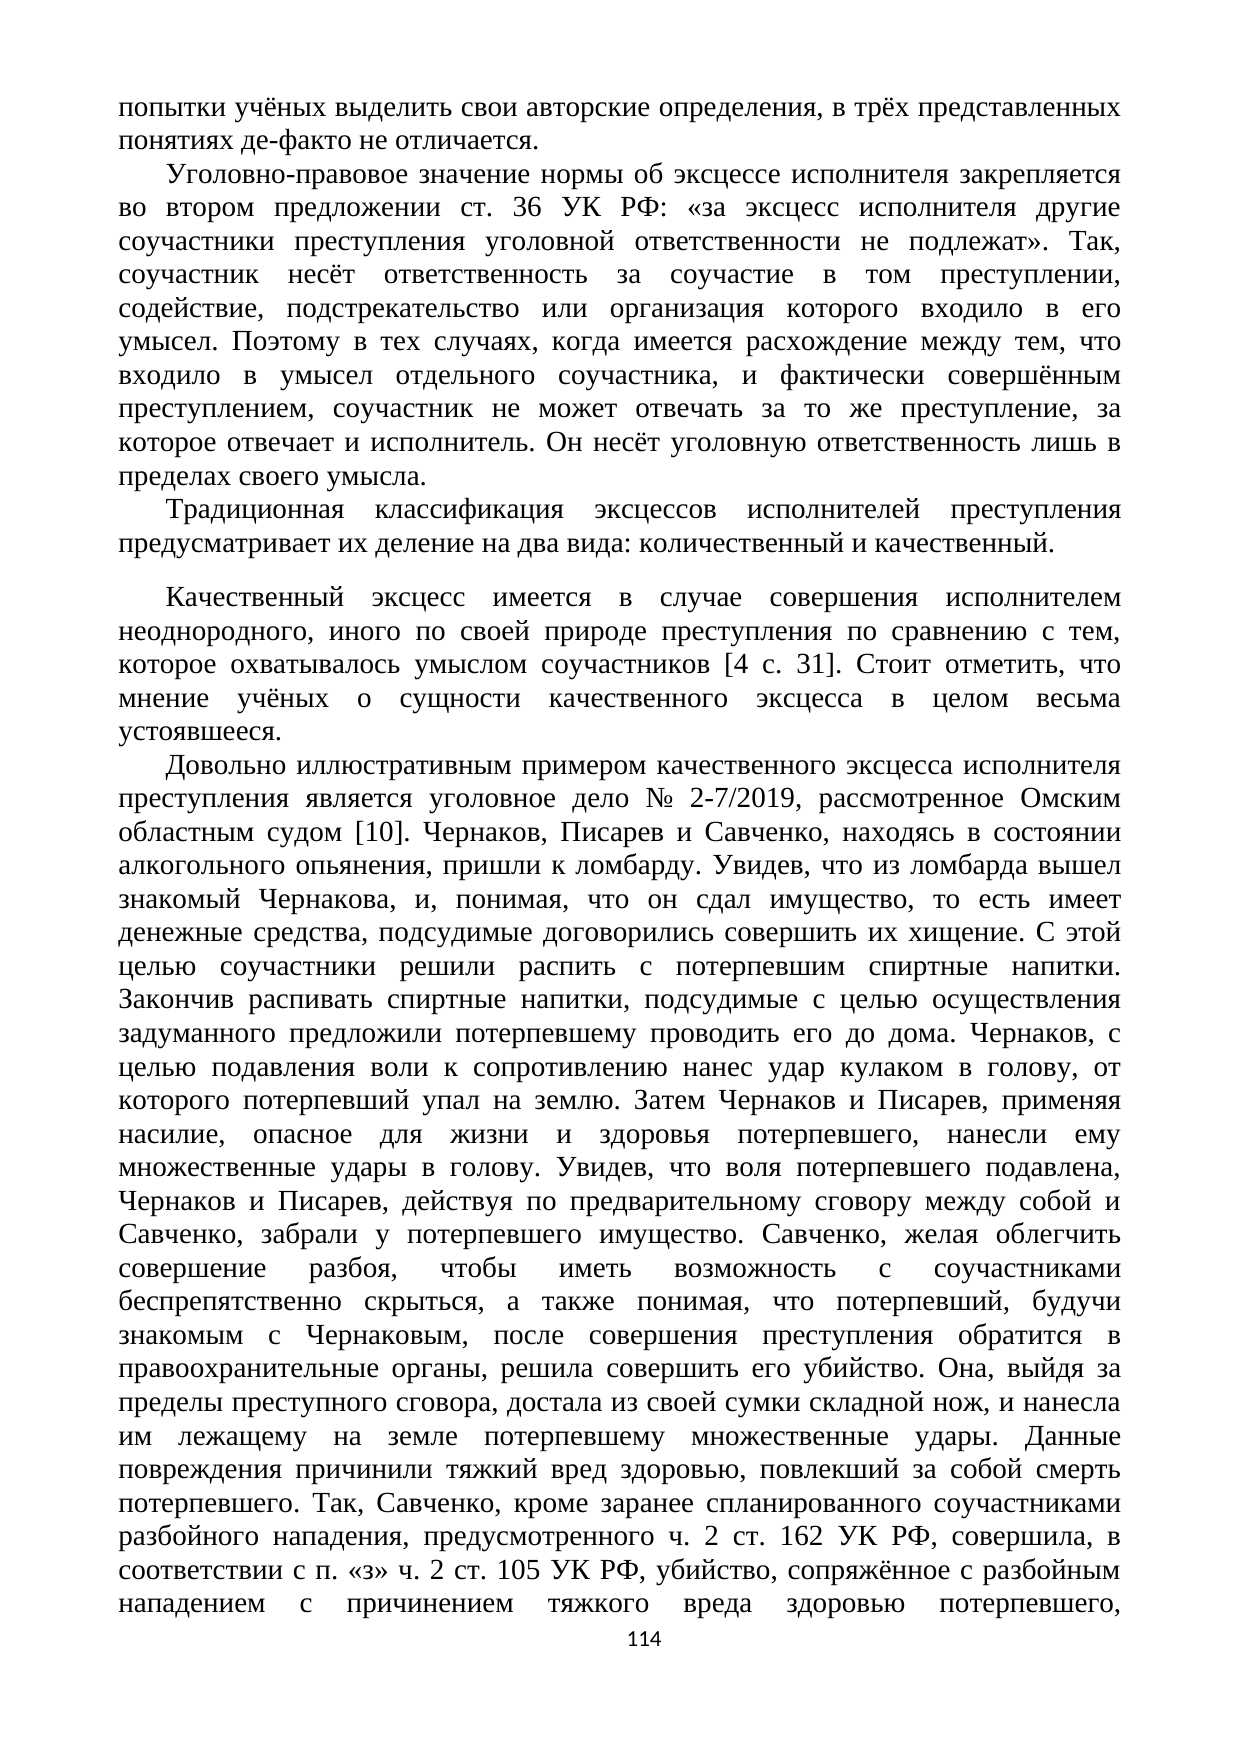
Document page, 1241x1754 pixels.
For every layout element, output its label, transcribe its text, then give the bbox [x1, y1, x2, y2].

text Качественный эксцесс имеется в случае совершения исполнителем неоднородного, иного по своей природе преступления по сравнению с тем, которое охватывалось умыслом соучастников [4 с. 31]. Стоит отметить, что мнение учёных о сущности качественного эксцесса в целом весьма устоявшееся. [118, 579, 1122, 747]
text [118, 89, 1122, 156]
text Традиционная классификация эксцессов исполнителей преступления предусматривает их деление на два вида: количественный и качественный. [118, 491, 1122, 558]
text Уголовно-правовое значение нормы об эксцессе исполнителя закрепляется во втором предложении ст. 36 УК РФ: «за эксцесс исполнителя другие соучастники преступления уголовной ответственности не подлежат». Так, соучастник несёт ответственность за соучастие в том преступлении, содействие, подстрекательство или организация которого входило в его умысел. Поэтому в тех случаях, когда имеется расхождение между тем, что входило в умысел отдельного соучастника, и фактически совершённым преступлением, соучастник не может отвечать за то же преступление, за которое отвечает и исполнитель. Он несёт уголовную ответственность лишь в пределах своего умысла. [118, 156, 1122, 491]
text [118, 747, 1122, 1619]
